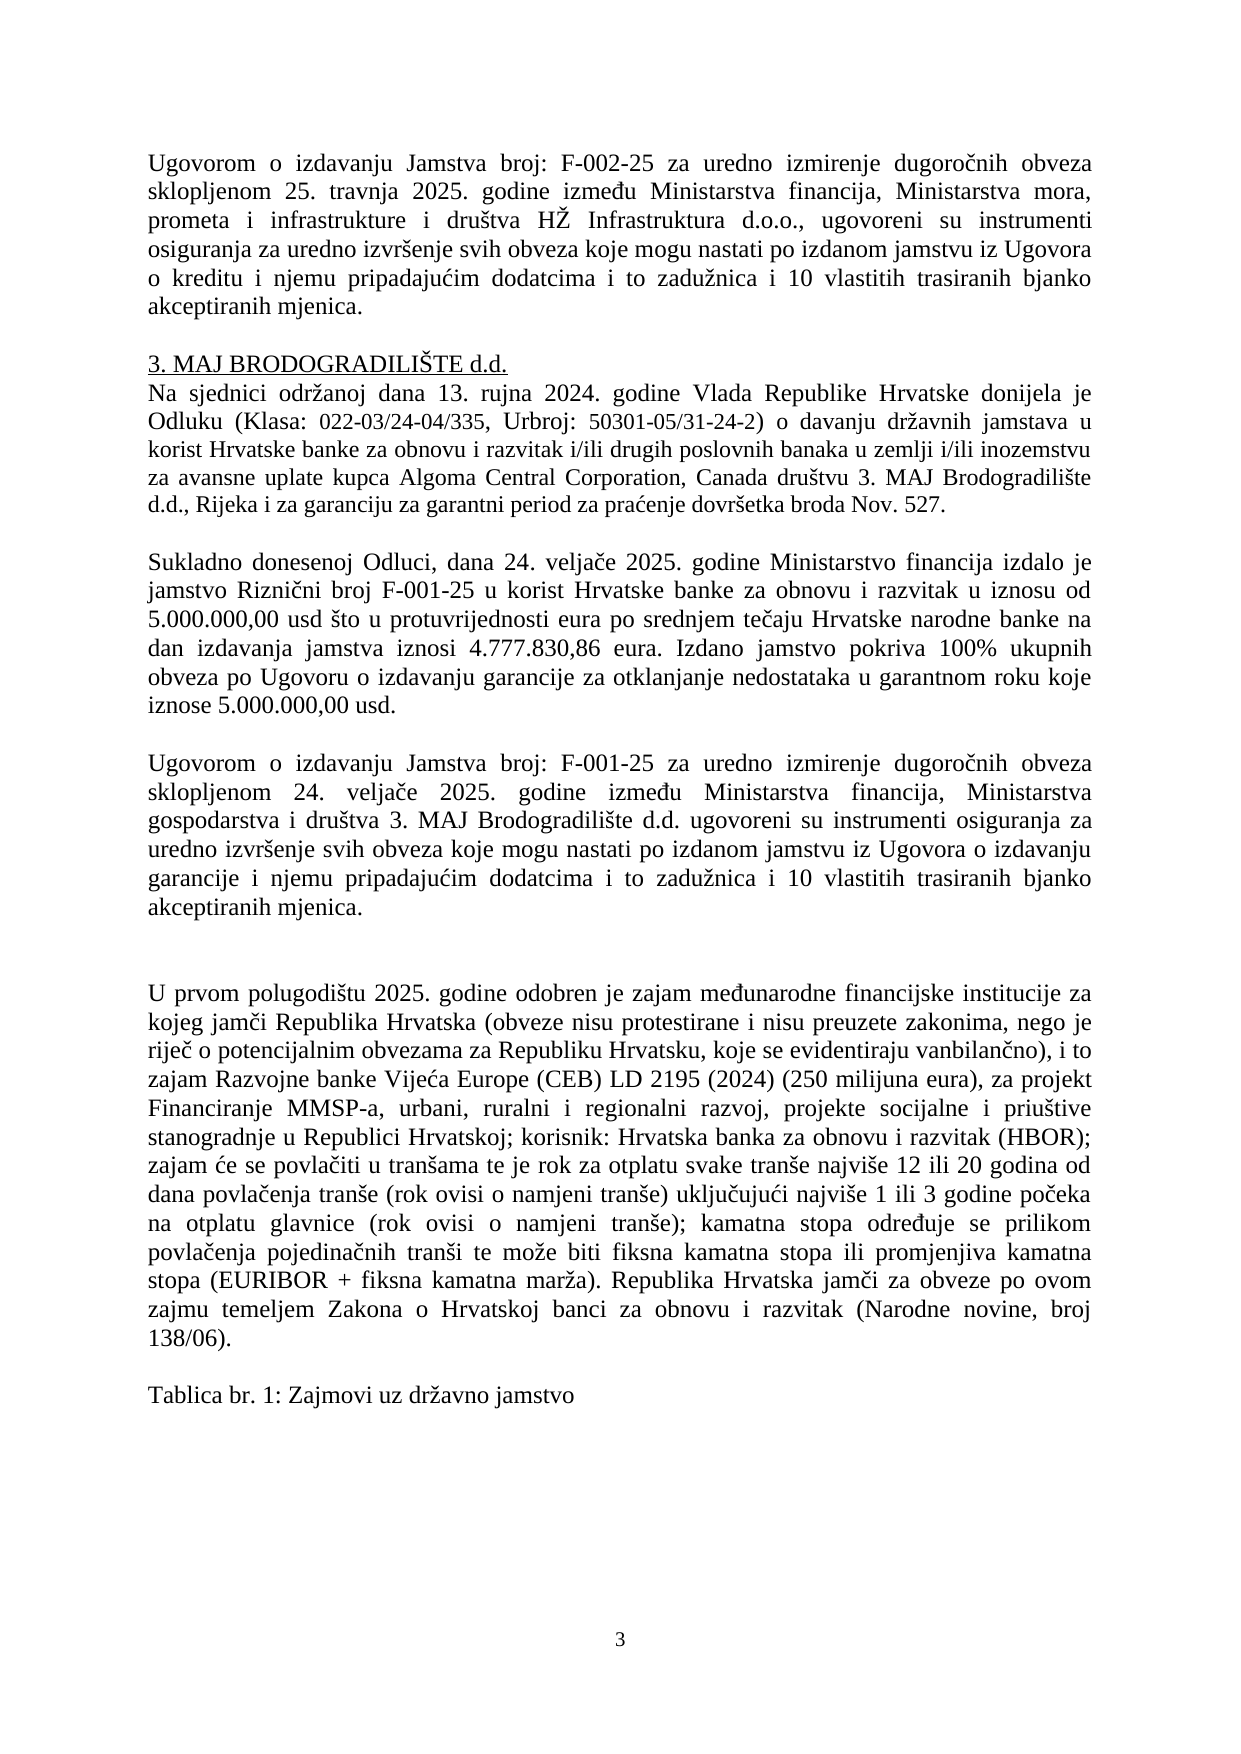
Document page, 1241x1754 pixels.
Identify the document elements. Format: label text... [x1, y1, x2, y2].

text U prvom polugodištu 2025. godine odobren je zajam međunarodne financijske institucije za kojeg jamči Republika Hrvatska (obveze nisu protestirane i nisu preuzete zakonima, nego je riječ o potencijalnim obvezama za Republiku Hrvatsku, koje se evidentiraju vanbilančno), i to zajam Razvojne banke Vijeća Europe (CEB) LD 2195 (2024) (250 milijuna eura), za projekt Financiranje MMSP-a, urbani, ruralni i regionalni razvoj, projekte socijalne i priuštive stanogradnje u Republici Hrvatskoj; korisnik: Hrvatska banka za obnovu i razvitak (HBOR); zajam će se povlačiti u tranšama te je rok za otplatu svake tranše najviše 12 ili 20 godina od dana povlačenja tranše (rok ovisi o namjeni tranše) uključujući najviše 1 ili 3 godine počeka na otplatu glavnice (rok ovisi o namjeni tranše); kamatna stopa određuje se prilikom povlačenja pojedinačnih tranši te može biti fiksna kamatna stopa ili promjenjiva kamatna stopa (EURIBOR + fiksna kamatna marža). Republika Hrvatska jamči za obveze po ovom zajmu temeljem Zakona o Hrvatskoj banci za obnovu i razvitak (Narodne novine, broj 138/06). [148, 978, 1093, 1352]
text Sukladno donesenoj Odluci, dana 24. veljače 2025. godine Ministarstvo financija izdalo je jamstvo Riznični broj F-001-25 u korist Hrvatske banke za obnovu i razvitak u iznosu od 5.000.000,00 usd što u protuvrijednosti eura po srednjem tečaju Hrvatske narodne banke na dan izdavanja jamstva iznosi 4.777.830,86 eura. Izdano jamstvo pokriva 100% ukupnih obveza po Ugovoru o izdavanju garancije za otklanjanje nedostataka u garantnom roku koje iznose 5.000.000,00 usd. [148, 547, 1093, 719]
text Tablica br. 1: Zajmovi uz državno jamstvo [148, 1380, 1093, 1409]
text Ugovorom o izdavanju Jamstva broj: F-002-25 za uredno izmirenje dugoročnih obveza sklopljenom 25. travnja 2025. godine između Ministarstva financija, Ministarstva mora, prometa i infrastrukture i društva HŽ Infrastruktura d.o.o., ugovoreni su instrumenti osiguranja za uredno izvršenje svih obveza koje mogu nastati po izdanom jamstvu iz Ugovora o kreditu i njemu pripadajućim dodatcima i to zadužnica i 10 vlastitih trasiranih bjanko akceptiranih mjenica. [148, 148, 1093, 320]
text Ugovorom o izdavanju Jamstva broj: F-001-25 za uredno izmirenje dugoročnih obveza sklopljenom 24. veljače 2025. godine između Ministarstva financija, Ministarstva gospodarstva i društva 3. MAJ Brodogradilište d.d. ugovoreni su instrumenti osiguranja za uredno izvršenje svih obveza koje mogu nastati po izdanom jamstvu iz Ugovora o izdavanju garancije i njemu pripadajućim dodatcima i to zadužnica i 10 vlastitih trasiranih bjanko akceptiranih mjenica. [148, 748, 1093, 920]
text Na sjednici održanoj dana 13. rujna 2024. godine Vlada Republike Hrvatske donijela je Odluku (Klasa: 022-03/24-04/335, Urbroj: 50301-05/31-24-2) o davanju državnih jamstava u korist Hrvatske banke za obnovu i razvitak i/ili drugih poslovnih banaka u zemlji i/ili inozemstvu za avansne uplate kupca Algoma Central Corporation, Canada društvu 3. MAJ Brodogradilište d.d., Rijeka i za garanciju za garantni period za praćenje dovršetka broda Nov. 527. [148, 378, 1093, 518]
text 3. MAJ BRODOGRADILIŠTE d.d. [148, 349, 1093, 378]
